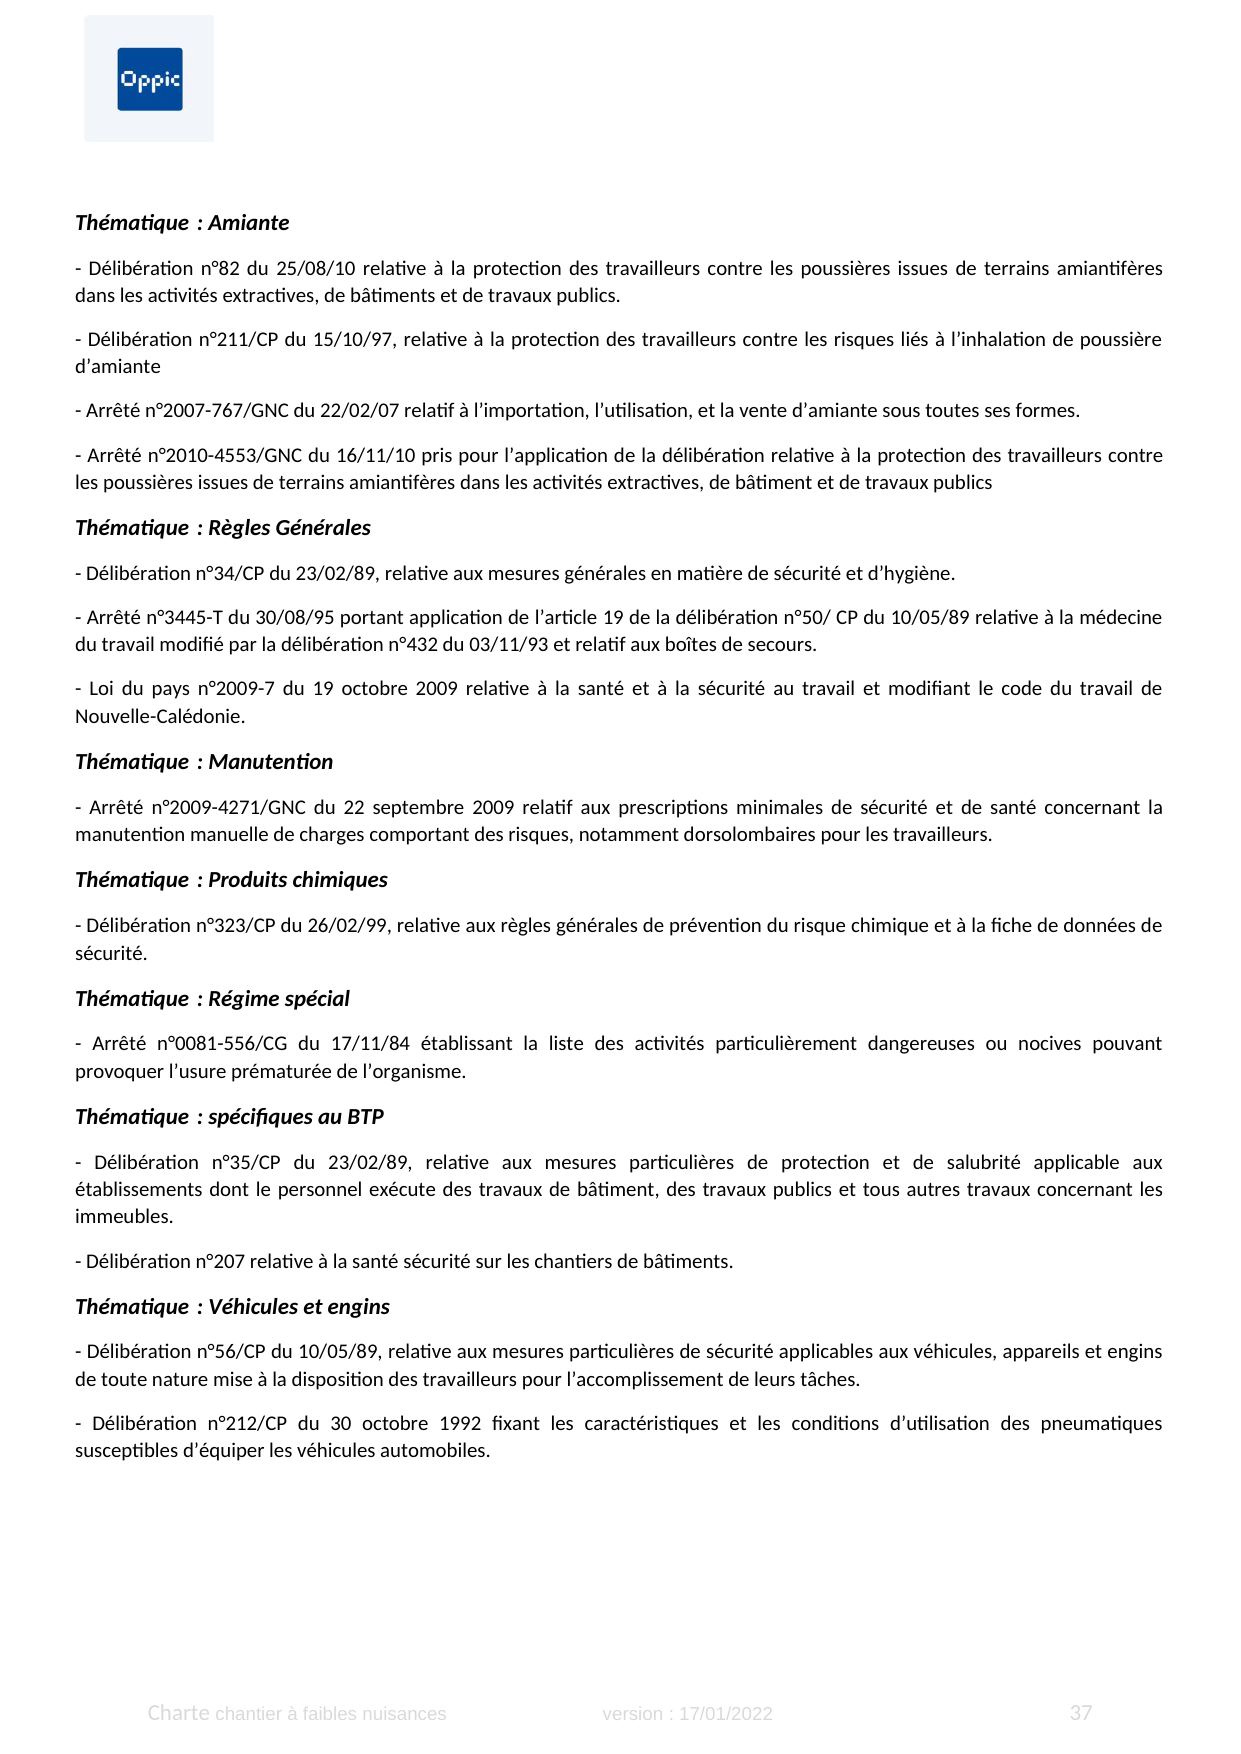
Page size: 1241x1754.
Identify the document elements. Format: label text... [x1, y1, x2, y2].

text - Arrêté n°2009-4271/GNC du 22 septembre 2009 relatif aux prescriptions minimales de sécurité et de santé concernant la manutention manuelle de charges comportant des risques, notamment dorsolombaires pour les travailleurs. [75, 794, 1165, 847]
text - Délibération n°211/CP du 15/10/97, relative à la protection des travailleurs contre les risques liés à l’inhalation de poussière d’amiante [75, 326, 1165, 379]
picture [84, 15, 214, 142]
text - Loi du pays n°2009-7 du 19 octobre 2009 relative à la santé et à la sécurité au travail et modifiant le code du travail de Nouvelle-Calédonie. [75, 676, 1165, 728]
text - Délibération n°82 du 25/08/10 relative à la protection des travailleurs contre les poussières issues de terrains amiantifères dans les activités extractives, de bâtiments et de travaux publics. [75, 255, 1165, 308]
text - Délibération n°323/CP du 26/02/99, relative aux règles générales de prévention du risque chimique et à la fiche de données de sécurité. [75, 912, 1165, 965]
text - Délibération n°212/CP du 30 octobre 1992 fixant les caractéristiques et les conditions d’utilisation des pneumatiques susceptibles d’équiper les véhicules automobiles. [75, 1410, 1165, 1463]
text Thématique : Produits chimiques [75, 865, 1165, 893]
text - Délibération n°34/CP du 23/02/89, relative aux mesures générales en matière de sécurité et d’hygiène. [75, 560, 1165, 586]
text Thématique : Règles Générales [75, 513, 1165, 541]
text - Arrêté n°0081-556/CG du 17/11/84 établissant la liste des activités particulièrement dangereuses ou nocives pouvant provoquer l’usure prématurée de l’organisme. [75, 1031, 1165, 1083]
text - Délibération n°56/CP du 10/05/89, relative aux mesures particulières de sécurité applicables aux véhicules, appareils et engins de toute nature mise à la disposition des travailleurs pour l’accomplissement de leurs tâches. [75, 1339, 1165, 1392]
text - Arrêté n°3445-T du 30/08/95 portant application de l’article 19 de la délibération n°50/ CP du 10/05/89 relative à la médecine du travail modifié par la délibération n°432 du 03/11/93 et relatif aux boîtes de secours. [75, 604, 1165, 657]
text Thématique : Véhicules et engins [75, 1292, 1165, 1320]
text Thématique : spécifiques au BTP [75, 1102, 1165, 1130]
text - Délibération n°35/CP du 23/02/89, relative aux mesures particulières de protection et de salubrité applicable aux établissements dont le personnel exécute des travaux de bâtiment, des travaux publics et tous autres travaux concernant les immeubles. [75, 1149, 1165, 1229]
text Thématique : Amiante [75, 208, 1165, 236]
text - Arrêté n°2007-767/GNC du 22/02/07 relatif à l’importation, l’utilisation, et la vente d’amiante sous toutes ses formes. [75, 398, 1165, 423]
text Thématique : Régime spécial [75, 984, 1165, 1012]
text Thématique : Manutention [75, 747, 1165, 775]
text - Délibération n°207 relative à la santé sécurité sur les chantiers de bâtiments. [75, 1248, 1165, 1273]
text - Arrêté n°2010-4553/GNC du 16/11/10 pris pour l’application de la délibération relative à la protection des travailleurs contre les poussières issues de terrains amiantifères dans les activités extractives, de bâtiment et de travaux publics [75, 442, 1165, 494]
